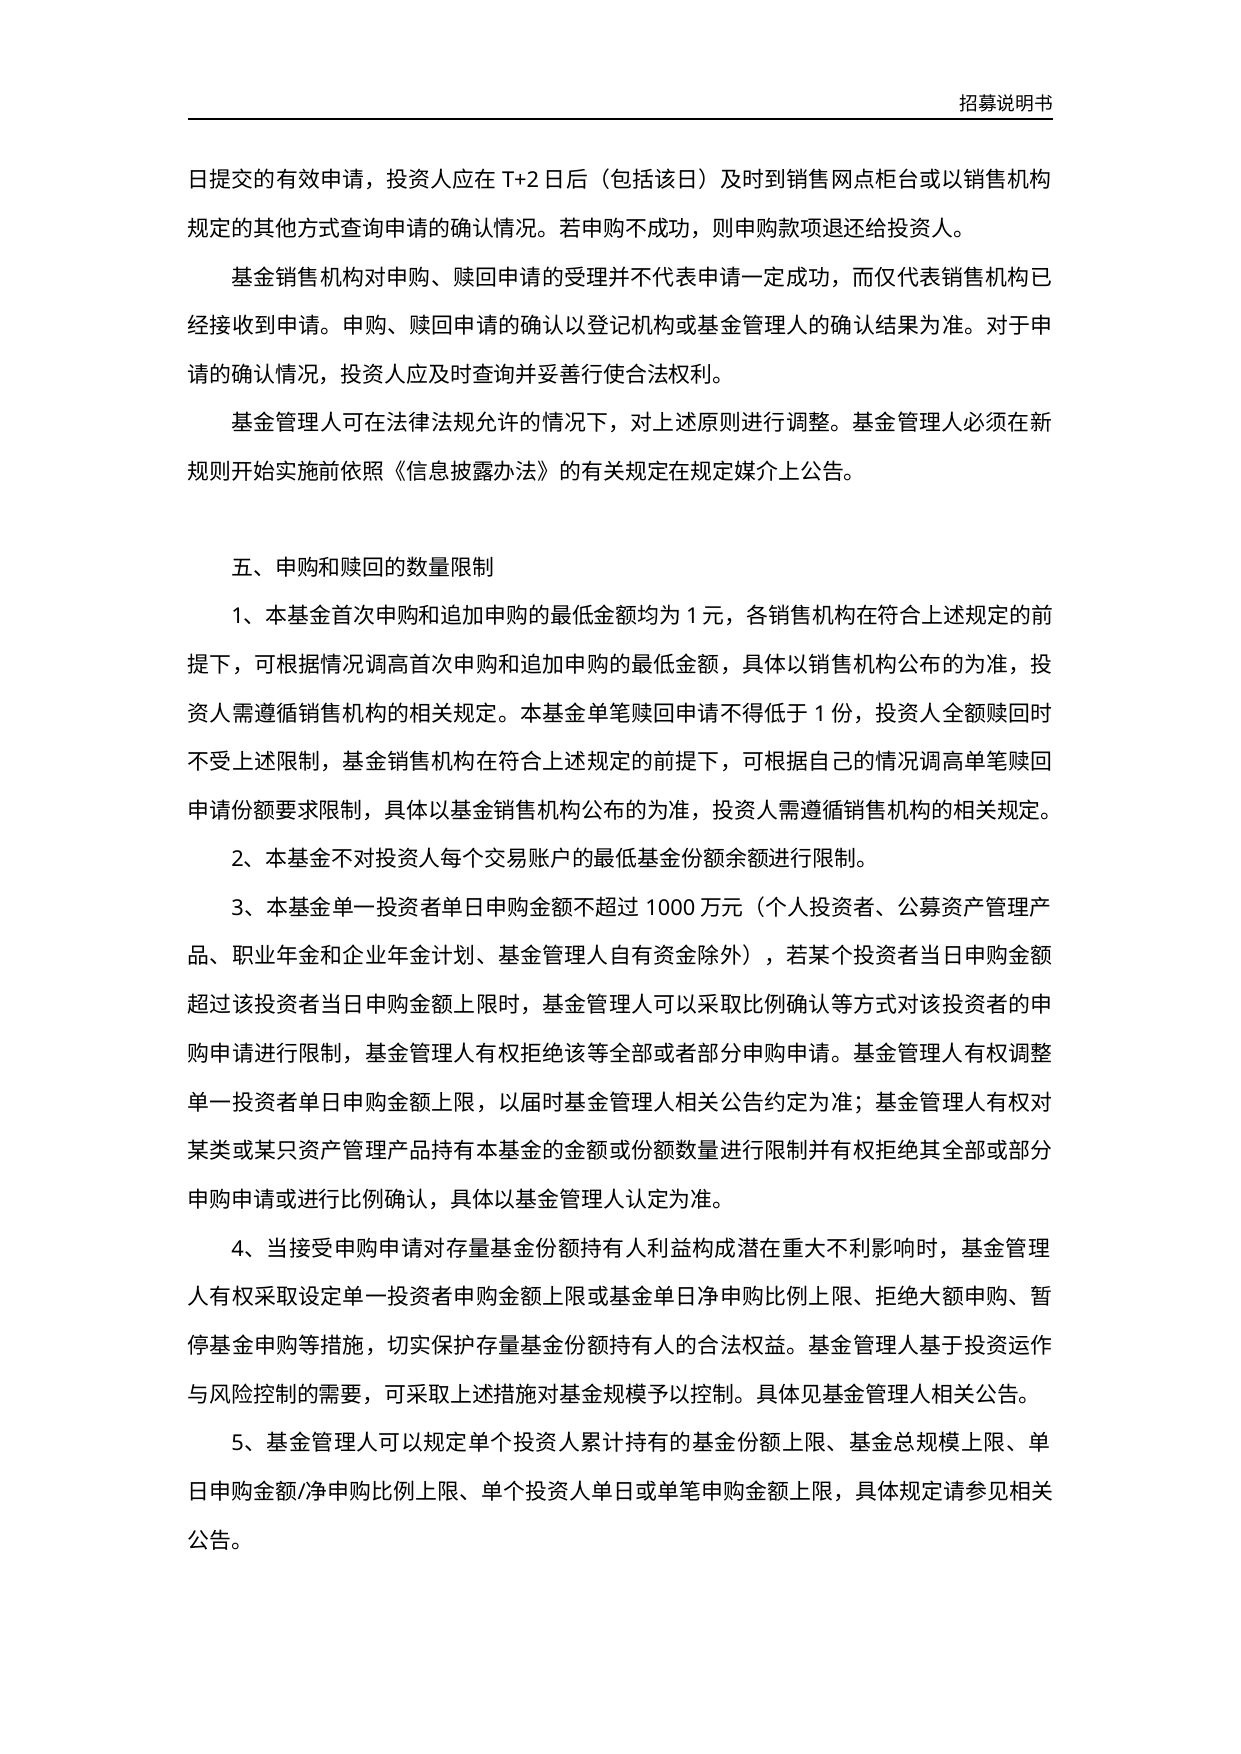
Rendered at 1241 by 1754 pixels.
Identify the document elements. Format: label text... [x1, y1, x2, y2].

list 3、本基金单一投资者单日申购金额不超过1000万元（个人投资者、公募资产管理产品、职业年金和企业年金计划、基金管理人自有资金除外），若某个投资者当日申购金额超过该投资者当日申购金额上限时，基金管理人可以采取比例确认等方式对该投资者的申购申请进行限制，基金管理人有权拒绝该等全部或者部分申购申请。基金管理人有权调整单一投资者单日申购金额上限，以届时基金管理人相关公告约定为准；基金管理人有权对某类或某只资产管理产品持有本基金的金额或份额数量进行限制并有权拒绝其全部或部分申购申请或进行比例确认，具体以基金管理人认定为准。 [187, 889, 1053, 1214]
list 基金销售机构对申购、赎回申请的受理并不代表申请一定成功，而仅代表销售机构已经接收到申请。申购、赎回申请的确认以登记机构或基金管理人的确认结果为准。对于申请的确认情况，投资人应及时查询并妥善行使合法权利。 [187, 259, 1053, 389]
list 五、申购和赎回的数量限制 [187, 549, 1053, 582]
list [187, 162, 1053, 243]
list 1、本基金首次申购和追加申购的最低金额均为1元，各销售机构在符合上述规定的前提下，可根据情况调高首次申购和追加申购的最低金额，具体以销售机构公布的为准，投资人需遵循销售机构的相关规定。本基金单笔赎回申请不得低于1份，投资人全额赎回时不受上述限制，基金销售机构在符合上述规定的前提下，可根据自己的情况调高单笔赎回申请份额要求限制，具体以基金销售机构公布的为准，投资人需遵循销售机构的相关规定。 [187, 598, 1053, 825]
list 基金管理人可在法律法规允许的情况下，对上述原则进行调整。基金管理人必须在新规则开始实施前依照《信息披露办法》的有关规定在规定媒介上公告。 [187, 405, 1053, 486]
list 2、本基金不对投资人每个交易账户的最低基金份额余额进行限制。 [187, 841, 1053, 873]
list 5、基金管理人可以规定单个投资人累计持有的基金份额上限、基金总规模上限、单日申购金额/净申购比例上限、单个投资人单日或单笔申购金额上限，具体规定请参见相关公告。 [187, 1425, 1053, 1555]
list 4、当接受申购申请对存量基金份额持有人利益构成潜在重大不利影响时，基金管理人有权采取设定单一投资者申购金额上限或基金单日净申购比例上限、拒绝大额申购、暂停基金申购等措施，切实保护存量基金份额持有人的合法权益。基金管理人基于投资运作与风险控制的需要，可采取上述措施对基金规模予以控制。具体见基金管理人相关公告。 [187, 1230, 1053, 1409]
